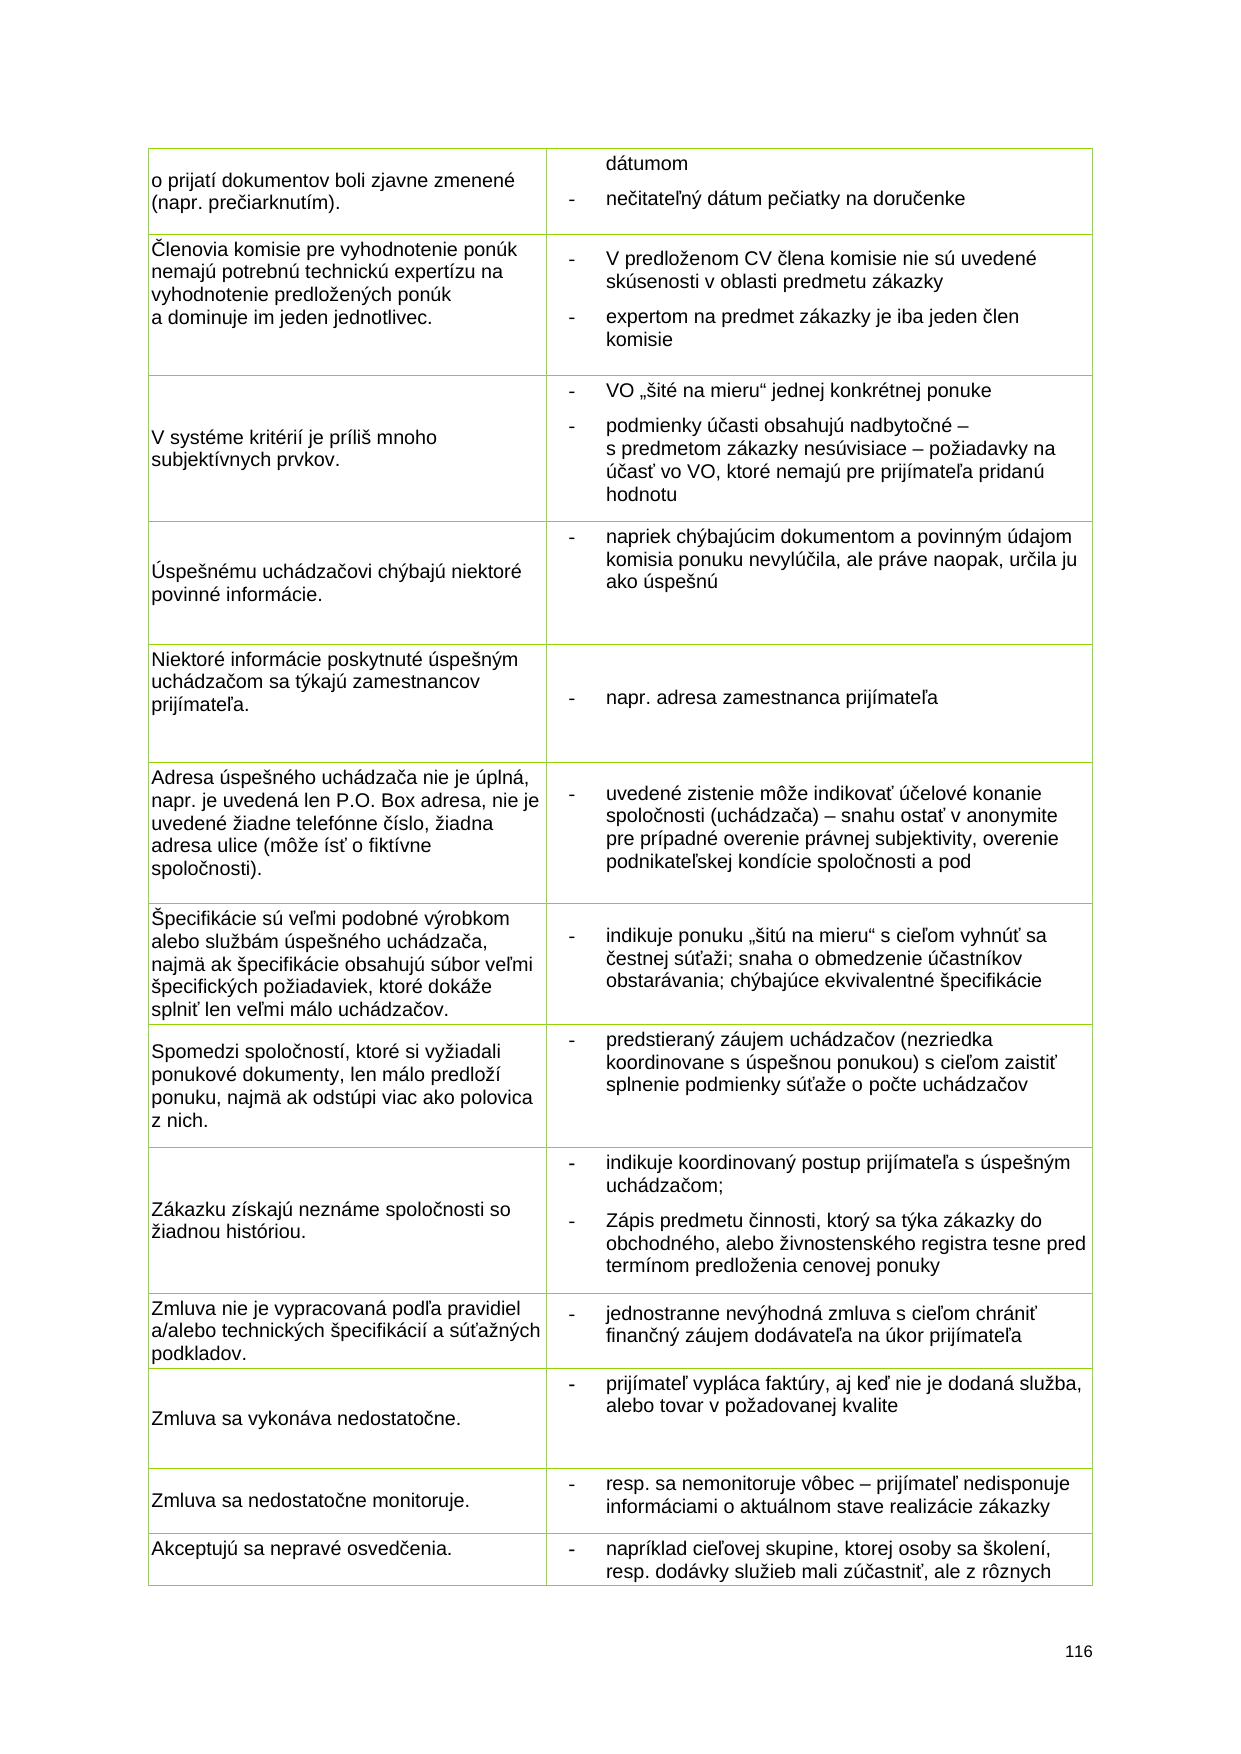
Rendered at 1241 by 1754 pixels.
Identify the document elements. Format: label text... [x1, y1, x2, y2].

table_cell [149, 149, 546, 233]
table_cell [149, 1534, 546, 1585]
table_cell napriek chýbajúcim dokumentom a povinným údajom komisia ponuku nevylúčila, ale práve naopak, určila ju ako úspešnú [547, 522, 1092, 643]
table_cell V systéme kritérií je príliš mnoho subjektívnych prvkov. [149, 376, 546, 521]
table_cell Úspešnému uchádzačovi chýbajú niektoré povinné informácie. [149, 522, 546, 643]
table_cell indikuje ponuku „šitú na mieru“ s cieľom vyhnúť sa čestnej súťaži; snaha o obmedzenie účastníkov obstarávania; chýbajúce ekvivalentné špecifikácie [547, 904, 1092, 1024]
table_cell Spomedzi spoločností, ktoré si vyžiadali ponukové dokumenty, len málo predloží ponuku, najmä ak odstúpi viac ako polovica z nich. [149, 1025, 546, 1147]
table_cell predstieraný záujem uchádzačov (nezriedka koordinovane s úspešnou ponukou) s cieľom zaistiť splnenie podmienky súťaže o počte uchádzačov [547, 1025, 1092, 1147]
table_cell resp. sa nemonitoruje vôbec – prijímateľ nedisponuje informáciami o aktuálnom stave realizácie zákazky [547, 1469, 1092, 1533]
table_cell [547, 1534, 1092, 1585]
table_cell Zmluva nie je vypracovaná podľa pravidiel a/alebo technických špecifikácií a súťažných podkladov. [149, 1294, 546, 1367]
table_cell prijímateľ vypláca faktúry, aj keď nie je dodaná služba, alebo tovar v požadovanej kvalite [547, 1369, 1092, 1468]
table_cell V predloženom CV člena komisie nie sú uvedené skúsenosti v oblasti predmetu zákazky expertom na predmet zákazky je iba jeden člen komisie [547, 235, 1092, 375]
table_cell Členovia komisie pre vyhodnotenie ponúk nemajú potrebnú technickú expertízu na vyhodnotenie predložených ponúk a dominuje im jeden jednotlivec. [149, 235, 546, 375]
table_cell napr. adresa zamestnanca prijímateľa [547, 645, 1092, 762]
table_cell Zmluva sa nedostatočne monitoruje. [149, 1469, 546, 1533]
table_cell jednostranne nevýhodná zmluva s cieľom chrániť finančný záujem dodávateľa na úkor prijímateľa [547, 1294, 1092, 1367]
table_cell Zákazku získajú neznáme spoločnosti so žiadnou históriou. [149, 1148, 546, 1292]
table_cell Niektoré informácie poskytnuté úspešným uchádzačom sa týkajú zamestnancov prijímateľa. [149, 645, 546, 762]
table_cell indikuje koordinovaný postup prijímateľa s úspešným uchádzačom; Zápis predmetu činnosti, ktorý sa týka zákazky do obchodného, alebo živnostenského registra tesne pred termínom predloženia cenovej ponuky [547, 1148, 1092, 1292]
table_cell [547, 149, 1092, 233]
table_cell VO „šité na mieru“ jednej konkrétnej ponuke podmienky účasti obsahujú nadbytočné – s predmetom zákazky nesúvisiace – požiadavky na účasť vo VO, ktoré nemajú pre prijímateľa pridanú hodnotu [547, 376, 1092, 521]
table_cell Zmluva sa vykonáva nedostatočne. [149, 1369, 546, 1468]
table_cell Adresa úspešného uchádzača nie je úplná, napr. je uvedená len P.O. Box adresa, nie je uvedené žiadne telefónne číslo, žiadna adresa ulice (môže ísť o fiktívne spoločnosti). [149, 763, 546, 903]
table_cell uvedené zistenie môže indikovať účelové konanie spoločnosti (uchádzača) – snahu ostať v anonymite pre prípadné overenie právnej subjektivity, overenie podnikateľskej kondície spoločnosti a pod [547, 763, 1092, 903]
table_cell Špecifikácie sú veľmi podobné výrobkom alebo službám úspešného uchádzača, najmä ak špecifikácie obsahujú súbor veľmi špecifických požiadaviek, ktoré dokáže splniť len veľmi málo uchádzačov. [149, 904, 546, 1024]
